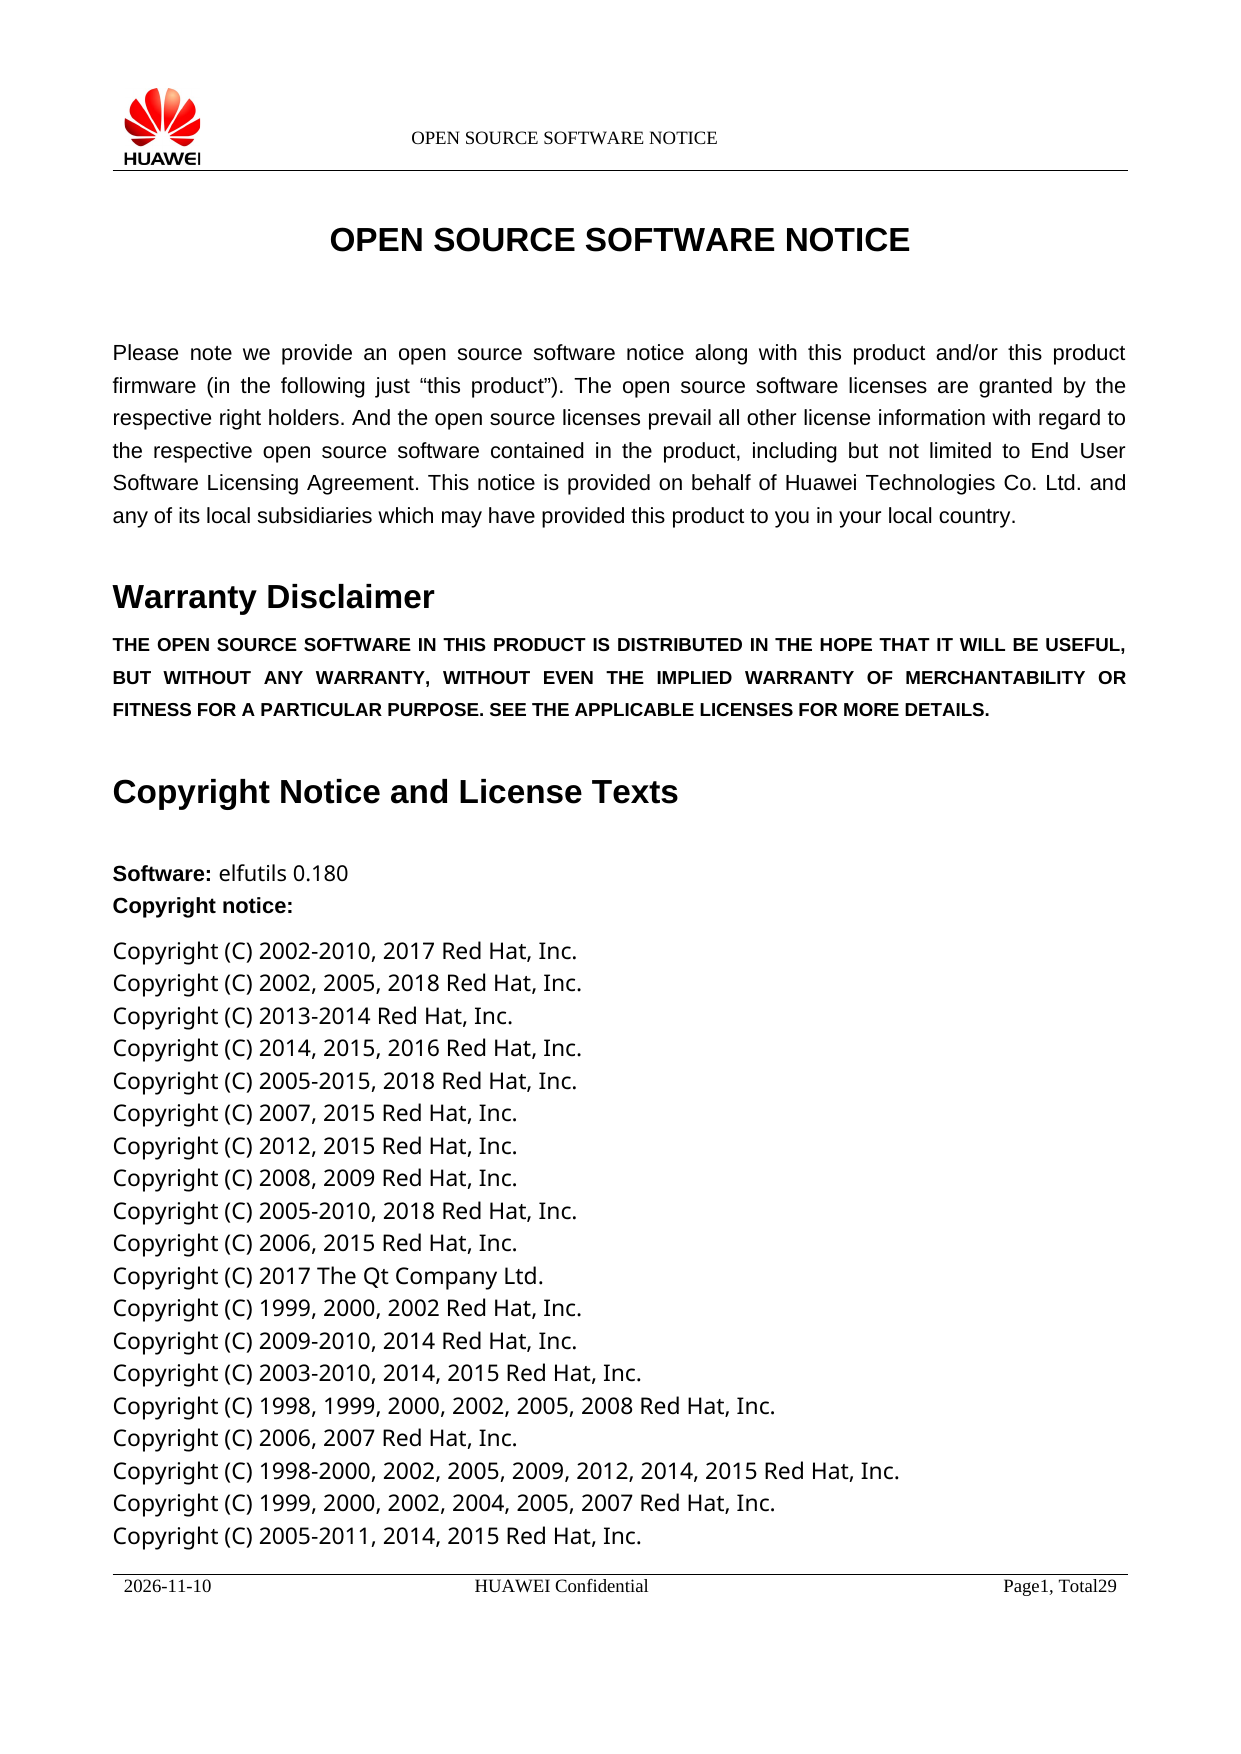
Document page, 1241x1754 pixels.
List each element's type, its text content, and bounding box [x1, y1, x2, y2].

text Please note we provide an open source software notice along with this product and/or this product firmware (in the following just “this product”). The open source software licenses are granted by the respective right holders. And the open source licenses prevail all other license information with regard to the respective open source software contained in the product, including but not limited to End User Software Licensing Agreement. This notice is provided on behalf of Huawei Technologies Co. Ltd. and any of its local subsidiaries which may have provided this product to you in your local country. [112, 336, 1128, 531]
text Copyright notice: [112, 889, 1128, 921]
title Software: elfutils 0.180 [112, 856, 1128, 889]
picture [124, 88, 201, 165]
text Copyright Notice and License Texts [112, 759, 1128, 824]
text Warranty Disclaimer [112, 564, 1128, 629]
text The open source software in this product is distributed in the hope that it will be useful, but WITHOUT ANY WARRANTY, without even the implied warranty of MERCHANTABILITY or FITNESS FOR A PARTICULAR PURPOSE. See the applicable licenses for more details. [112, 629, 1128, 726]
text OPEN SOURCE SOFTWARE NOTICE [112, 206, 1128, 271]
